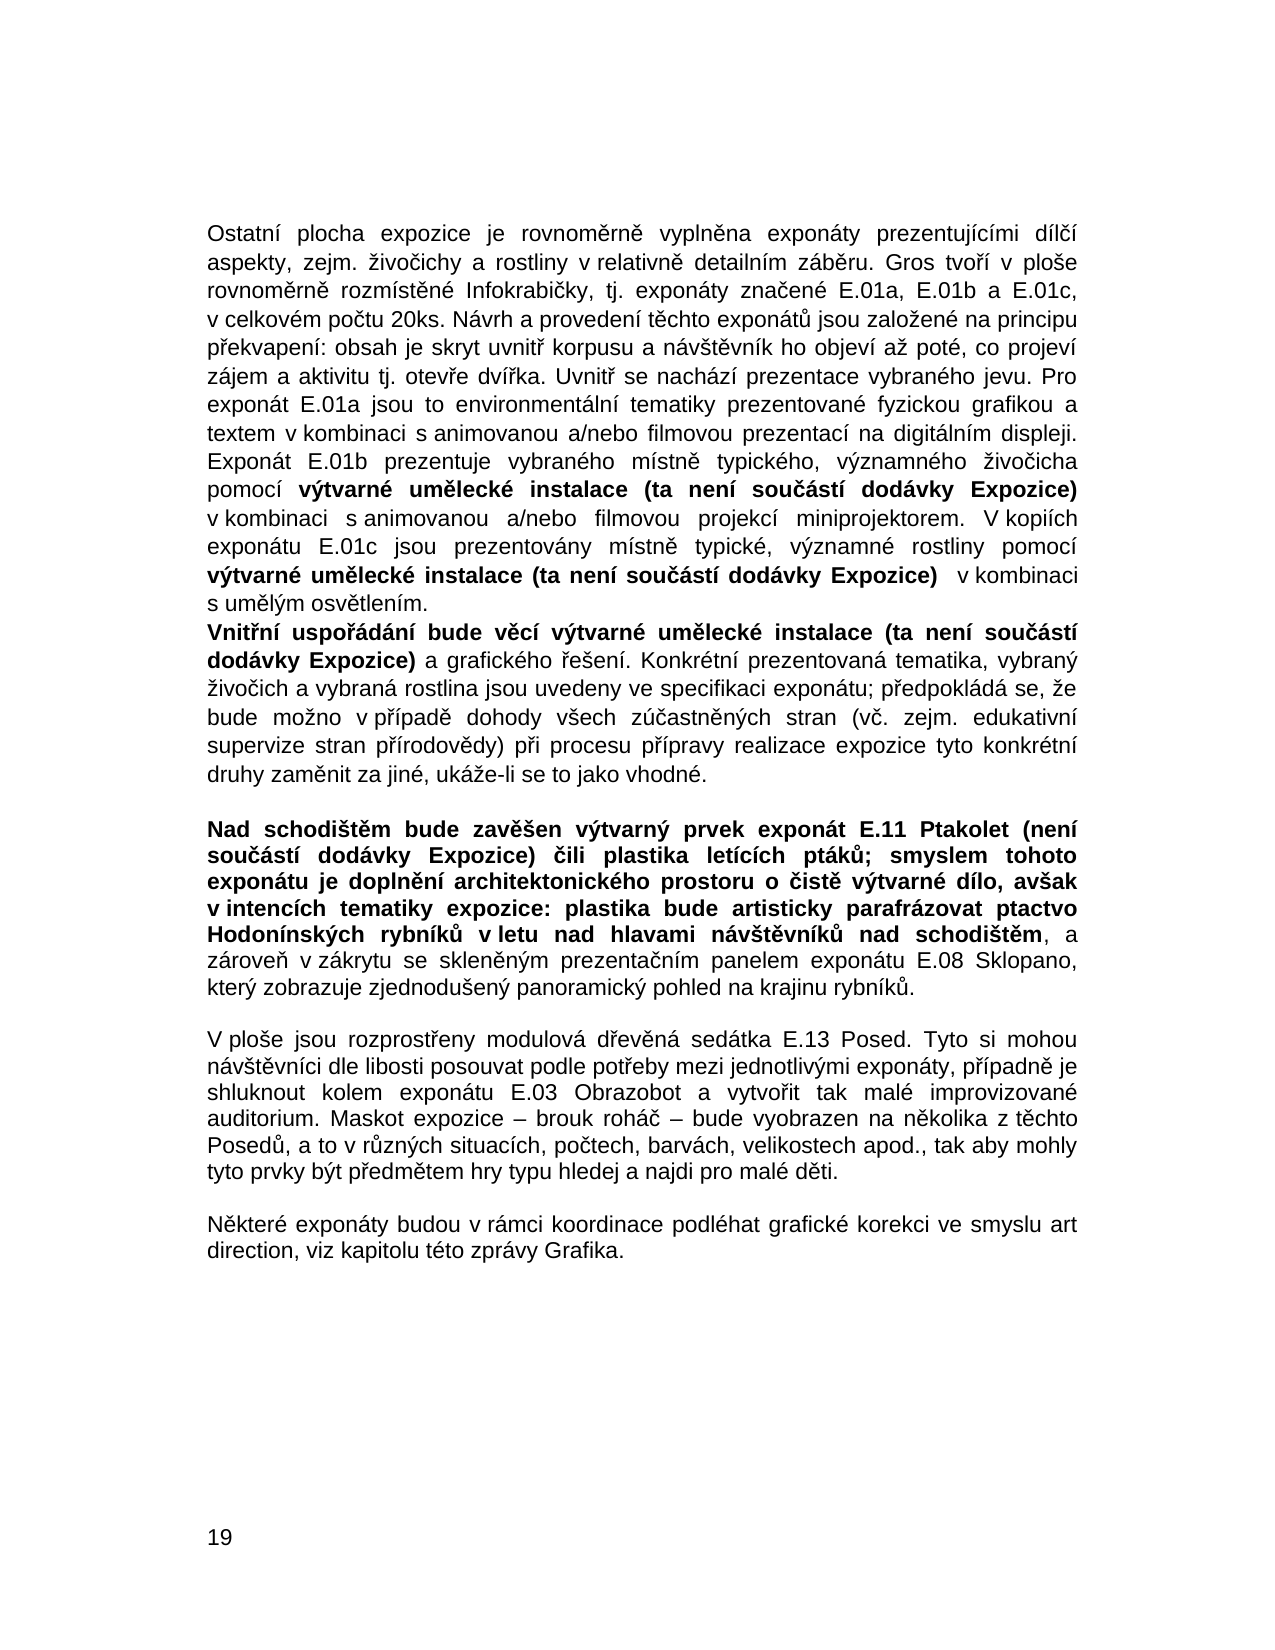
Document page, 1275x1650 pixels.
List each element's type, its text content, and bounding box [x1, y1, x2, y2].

text Některé exponáty budou v rámci koordinace podléhat grafické korekci ve smyslu art direction, viz kapitolu této zprávy Grafika. [207, 1211, 1078, 1263]
text Nad schodištěm bude zavěšen výtvarný prvek exponát E.11 Ptakolet (není součástí dodávky Expozice) čili plastika letících ptáků; smyslem tohoto exponátu je doplnění architektonického prostoru o čistě výtvarné dílo, avšak v intencích tematiky expozice: plastika bude artisticky parafrázovat ptactvo Hodonínských rybníků v letu nad hlavami návštěvníků nad schodištěm, a zároveň v zákrytu se skleněným prezentačním panelem exponátu E.08 Sklopano, který zobrazuje zjednodušený panoramický pohled na krajinu rybníků. [207, 816, 1078, 1000]
text Vnitřní uspořádání bude věcí výtvarné umělecké instalace (ta není součástí dodávky Expozice) a grafického řešení. Konkrétní prezentovaná tematika, vybraný živočich a vybraná rostlina jsou uvedeny ve specifikaci exponátu; předpokládá se, že bude možno v případě dohody všech zúčastněných stran (vč. zejm. edukativní supervize stran přírodovědy) při procesu přípravy realizace expozice tyto konkrétní druhy zaměnit za jiné, ukáže-li se to jako vhodné. [207, 618, 1078, 787]
text Ostatní plocha expozice je rovnoměrně vyplněna exponáty prezentujícími dílčí aspekty, zejm. živočichy a rostliny v relativně detailním záběru. Gros tvoří v ploše rovnoměrně rozmístěné Infokrabičky, tj. exponáty značené E.01a, E.01b a E.01c, v celkovém počtu 20ks. Návrh a provedení těchto exponátů jsou založené na principu překvapení: obsah je skryt uvnitř korpusu a návštěvník ho objeví až poté, co projeví zájem a aktivitu tj. otevře dvířka. Uvnitř se nachází prezentace vybraného jevu. Pro exponát E.01a jsou to environmentální tematiky prezentované fyzickou grafikou a textem v kombinaci s animovanou a/nebo filmovou prezentací na digitálním displeji. Exponát E.01b prezentuje vybraného místně typického, významného živočicha pomocí výtvarné umělecké instalace (ta není součástí dodávky Expozice) v kombinaci s animovanou a/nebo filmovou projekcí miniprojektorem. V kopiích exponátu E.01c jsou prezentovány místně typické, významné rostliny pomocí výtvarné umělecké instalace (ta není součástí dodávky Expozice) v kombinaci s umělým osvětlením. [207, 220, 1078, 616]
text V ploše jsou rozprostřeny modulová dřevěná sedátka E.13 Posed. Tyto si mohou návštěvníci dle libosti posouvat podle potřeby mezi jednotlivými exponáty, případně je shluknout kolem exponátu E.03 Obrazobot a vytvořit tak malé improvizované auditorium. Maskot expozice – brouk roháč – bude vyobrazen na několika z těchto Posedů, a to v různých situacích, počtech, barvách, velikostech apod., tak aby mohly tyto prvky být předmětem hry typu hledej a najdi pro malé děti. [207, 1026, 1078, 1184]
